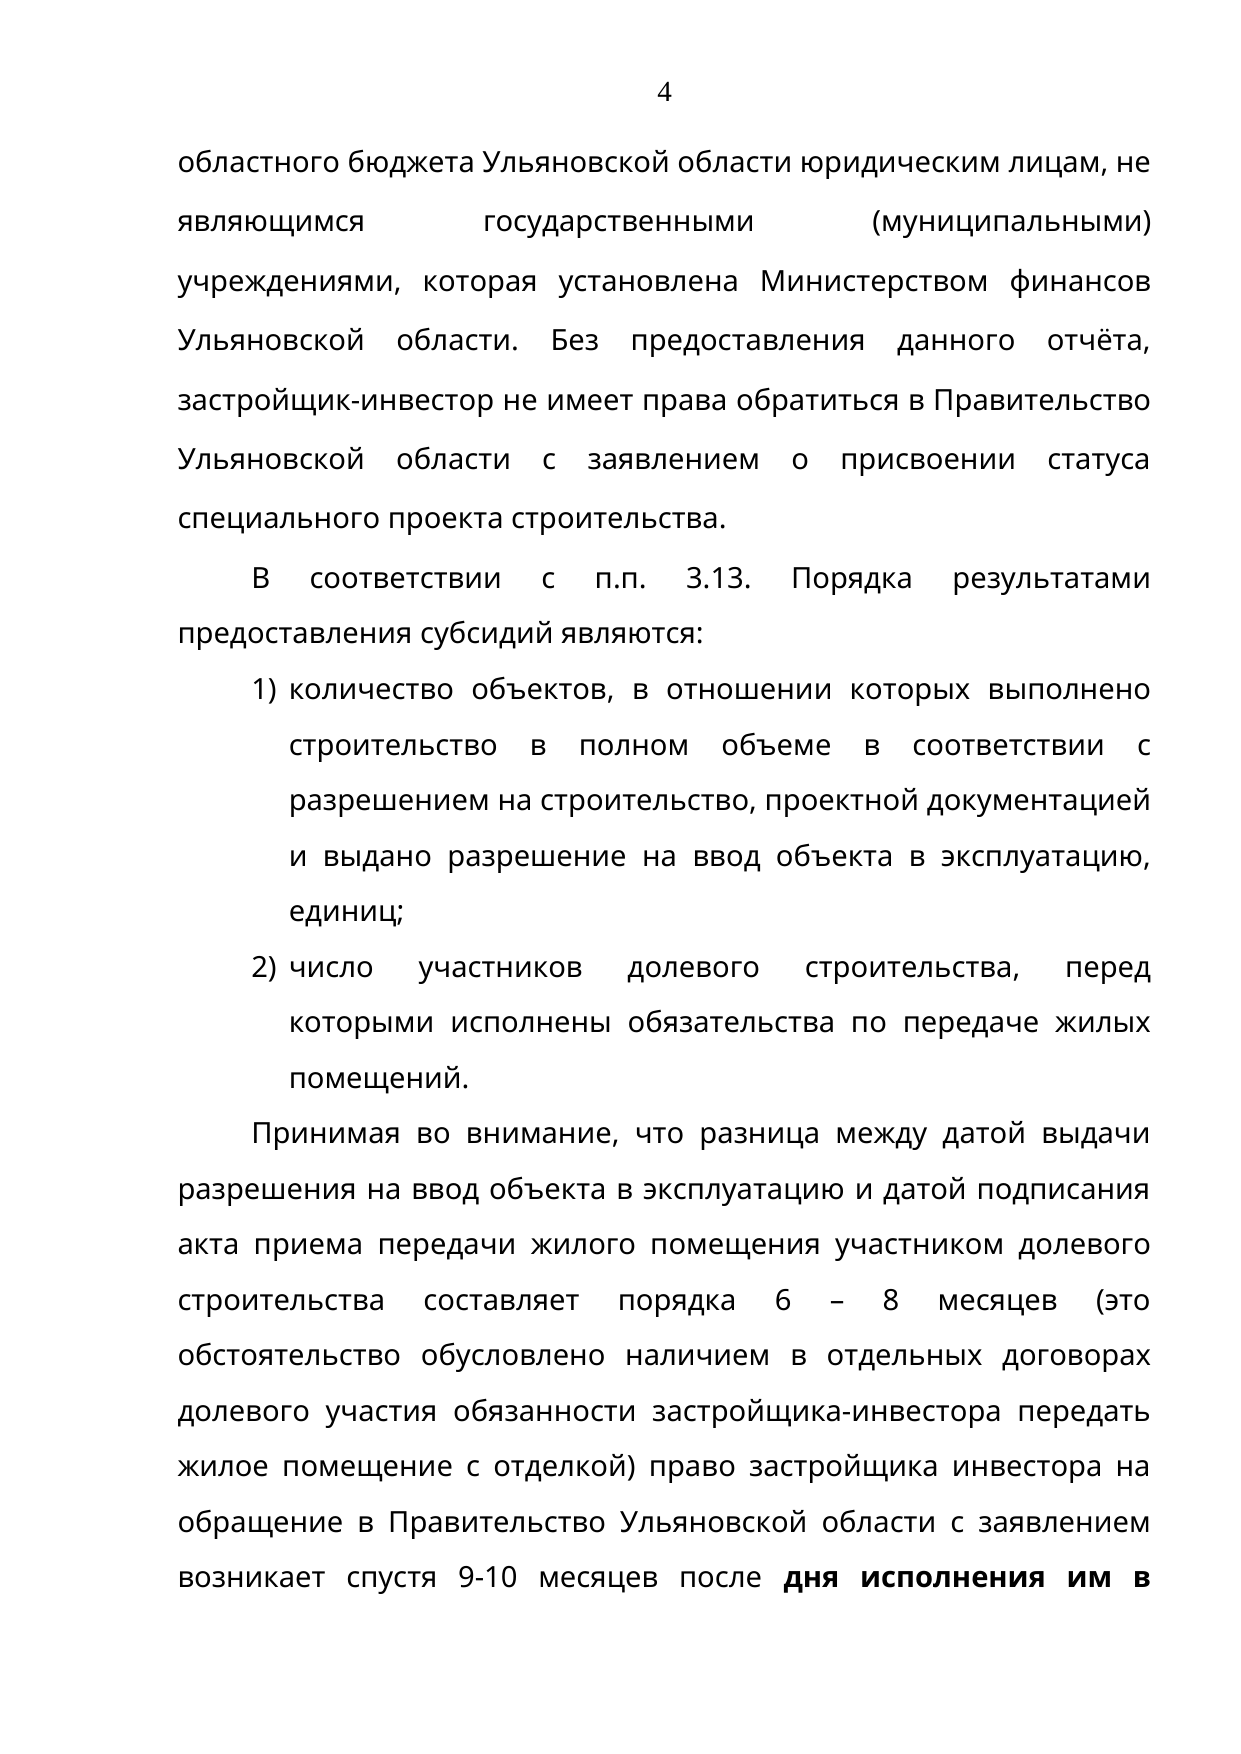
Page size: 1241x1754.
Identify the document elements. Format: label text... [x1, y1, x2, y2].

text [177, 141, 1152, 537]
list количество объектов, в отношении которых выполнено строительство в полном объеме в соответствии с разрешением на строительство, проектной документацией и выдано разрешение на ввод объекта в эксплуатацию, единиц; [251, 668, 1152, 930]
list число участников долевого строительства, перед которыми исполнены обязательства по передаче жилых помещений. [251, 946, 1152, 1097]
text В соответствии с п.п. 3.13. Порядка результатами предоставления субсидий являются: [177, 557, 1152, 652]
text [177, 1112, 1152, 1596]
